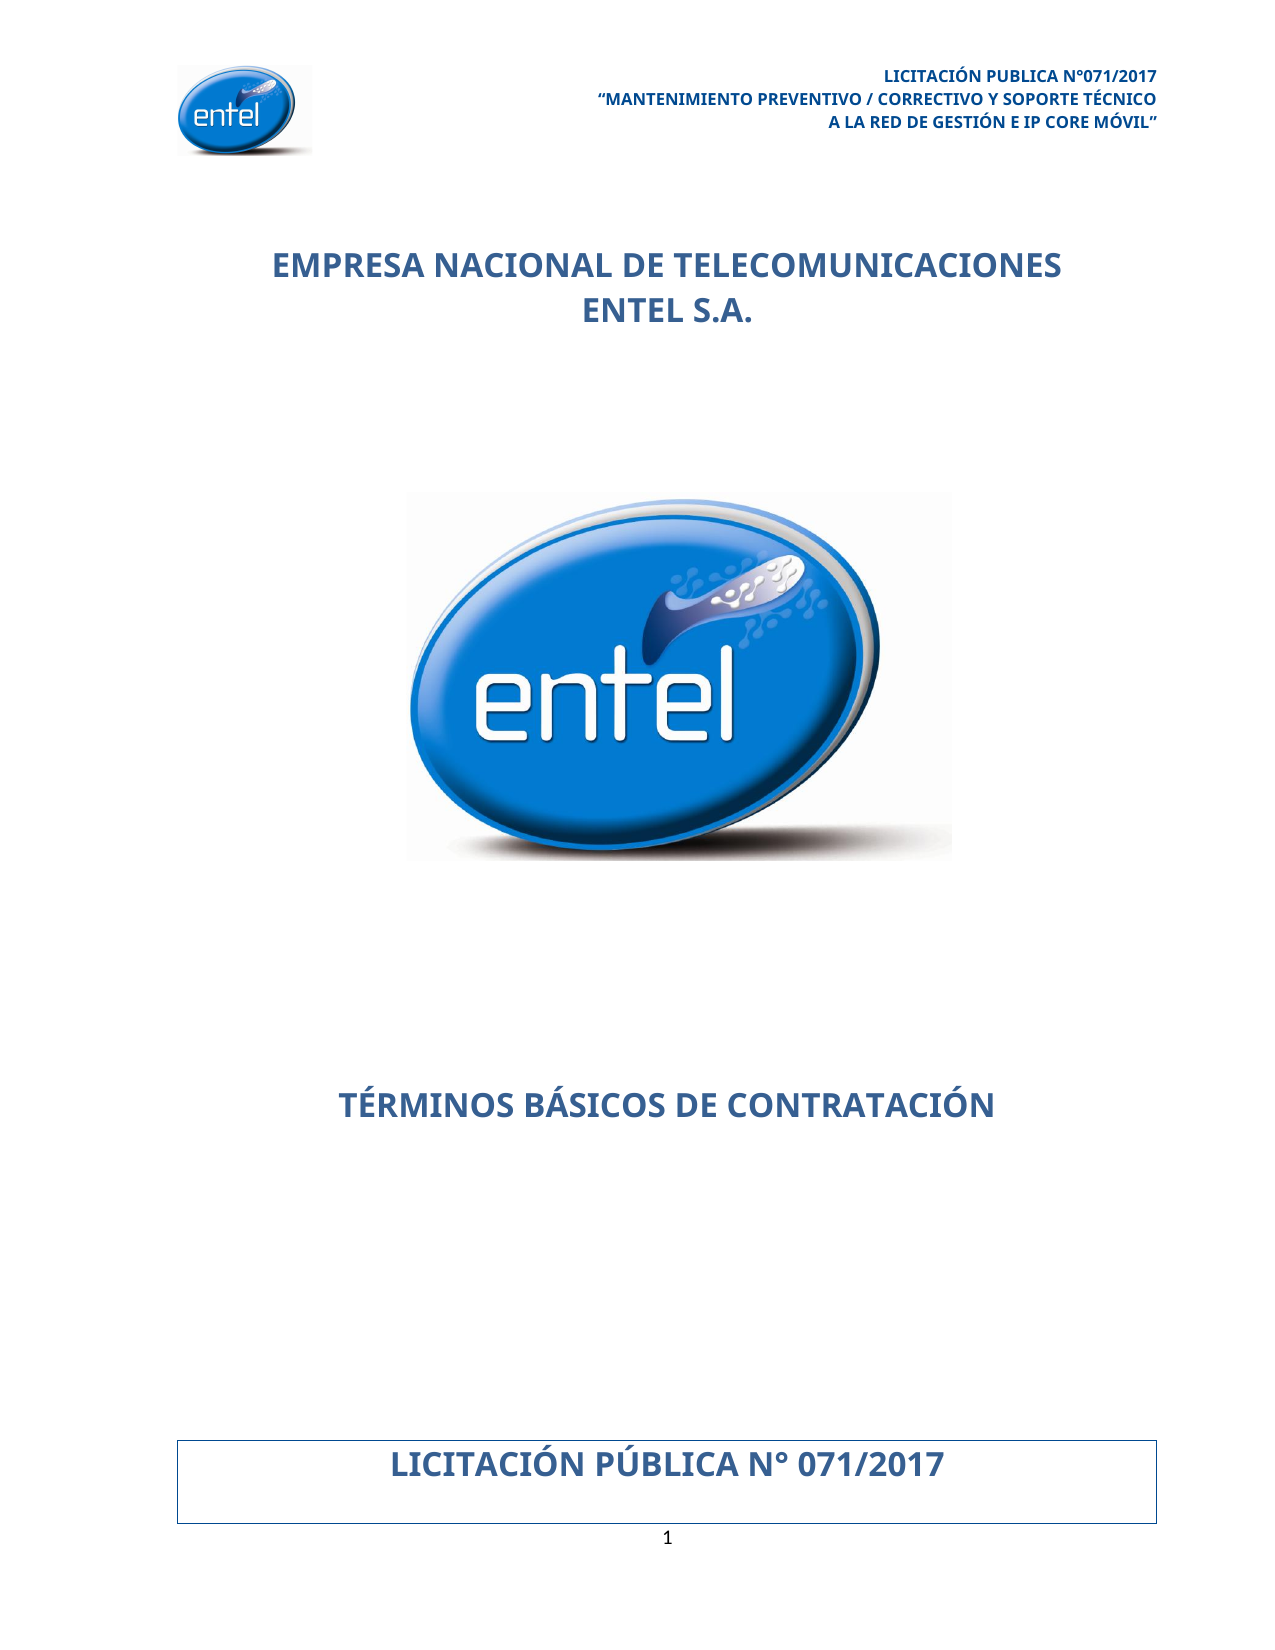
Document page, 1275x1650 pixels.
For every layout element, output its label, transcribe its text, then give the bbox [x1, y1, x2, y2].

text ENTEL S.A. [177, 287, 1157, 332]
text EMPRESA NACIONAL DE TELECOMUNICACIONES [177, 241, 1157, 287]
text TÉRMINOS BÁSICOS DE CONTRATACIÓN [177, 1082, 1157, 1128]
picture [177, 65, 313, 156]
picture [406, 492, 952, 861]
table_header LICITACIÓN PÚBLICA N° 071/2017 “MANTENIMIENTO PREVENTIVO/CORRECTIVO Y SOPORTE TECNICO A LA RED DE GESTIÓN E IP CORE MÓVIL“ [178, 1441, 1156, 1523]
